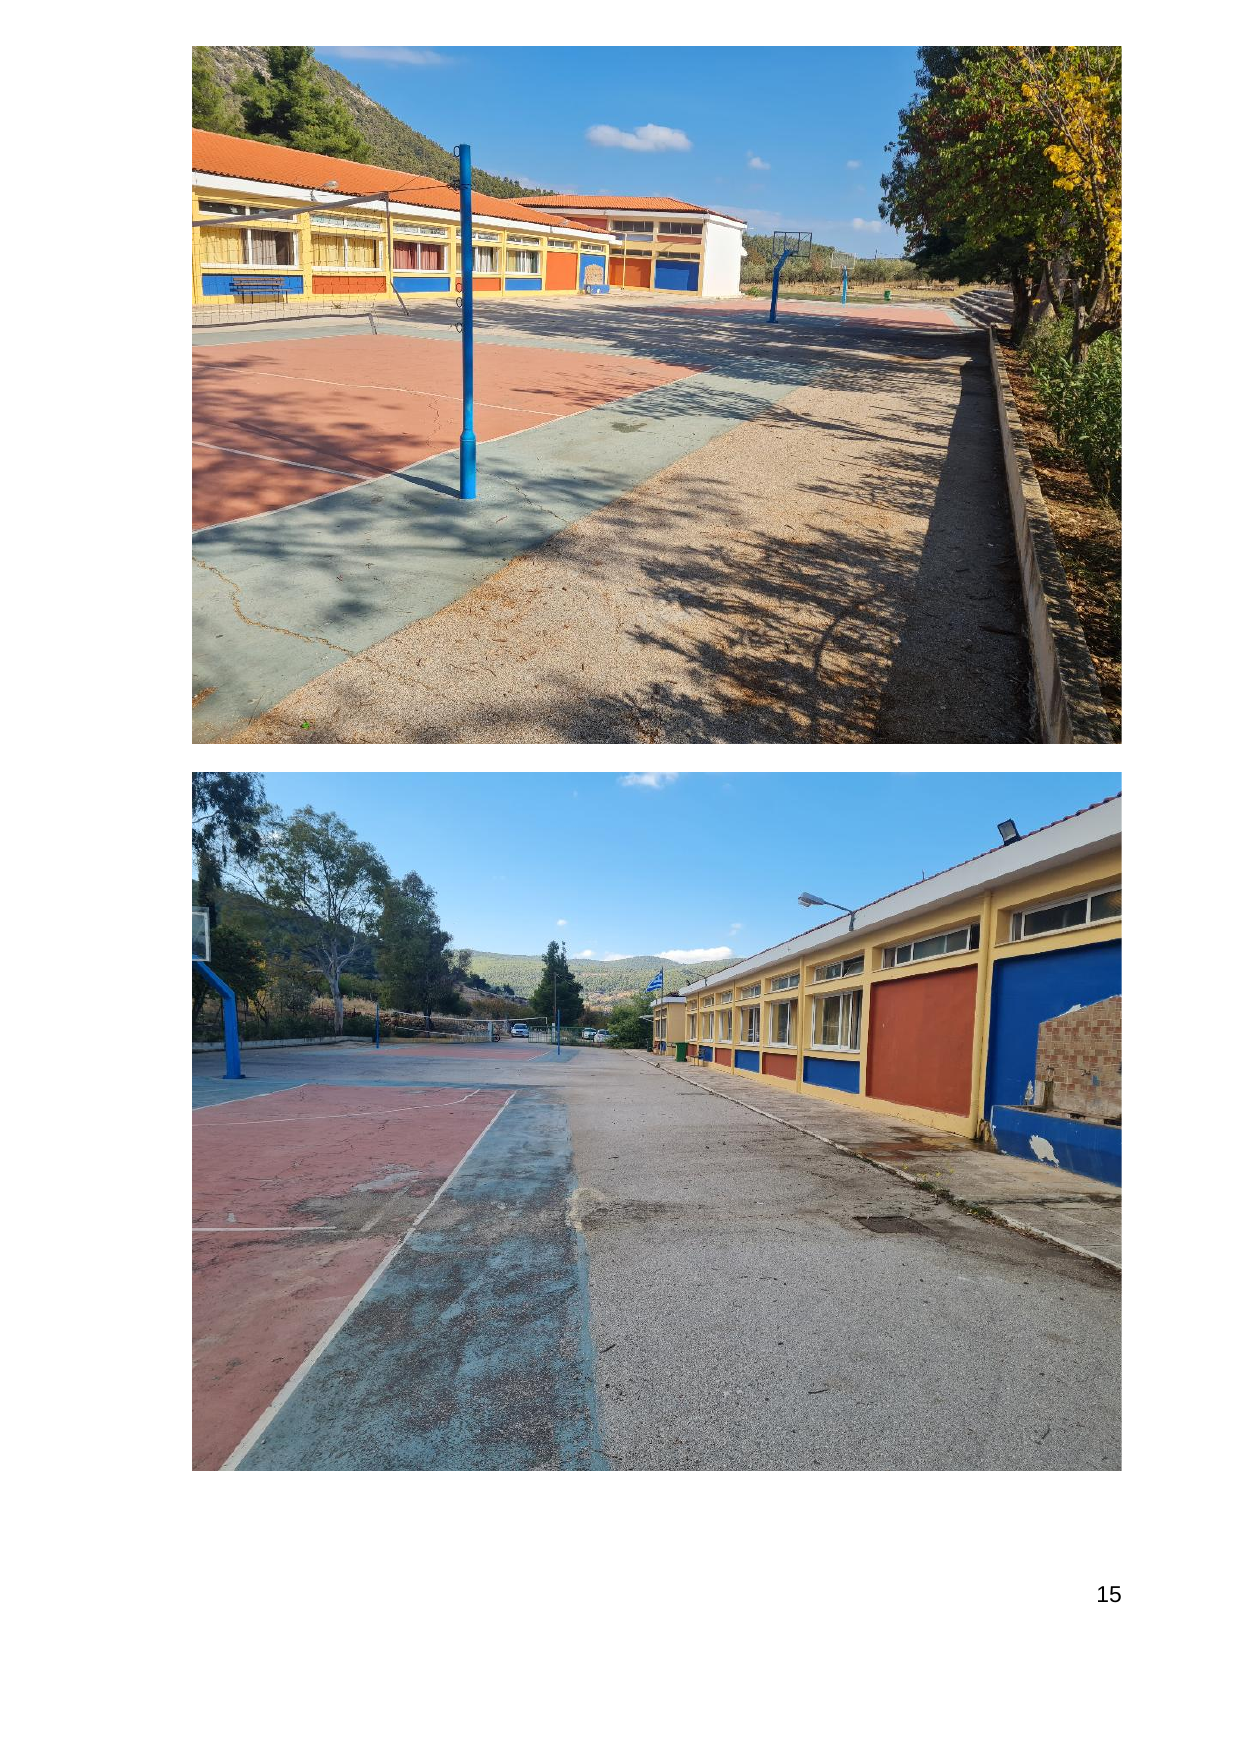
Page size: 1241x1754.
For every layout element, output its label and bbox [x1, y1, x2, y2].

picture [192, 46, 1122, 744]
picture [192, 772, 1122, 1471]
